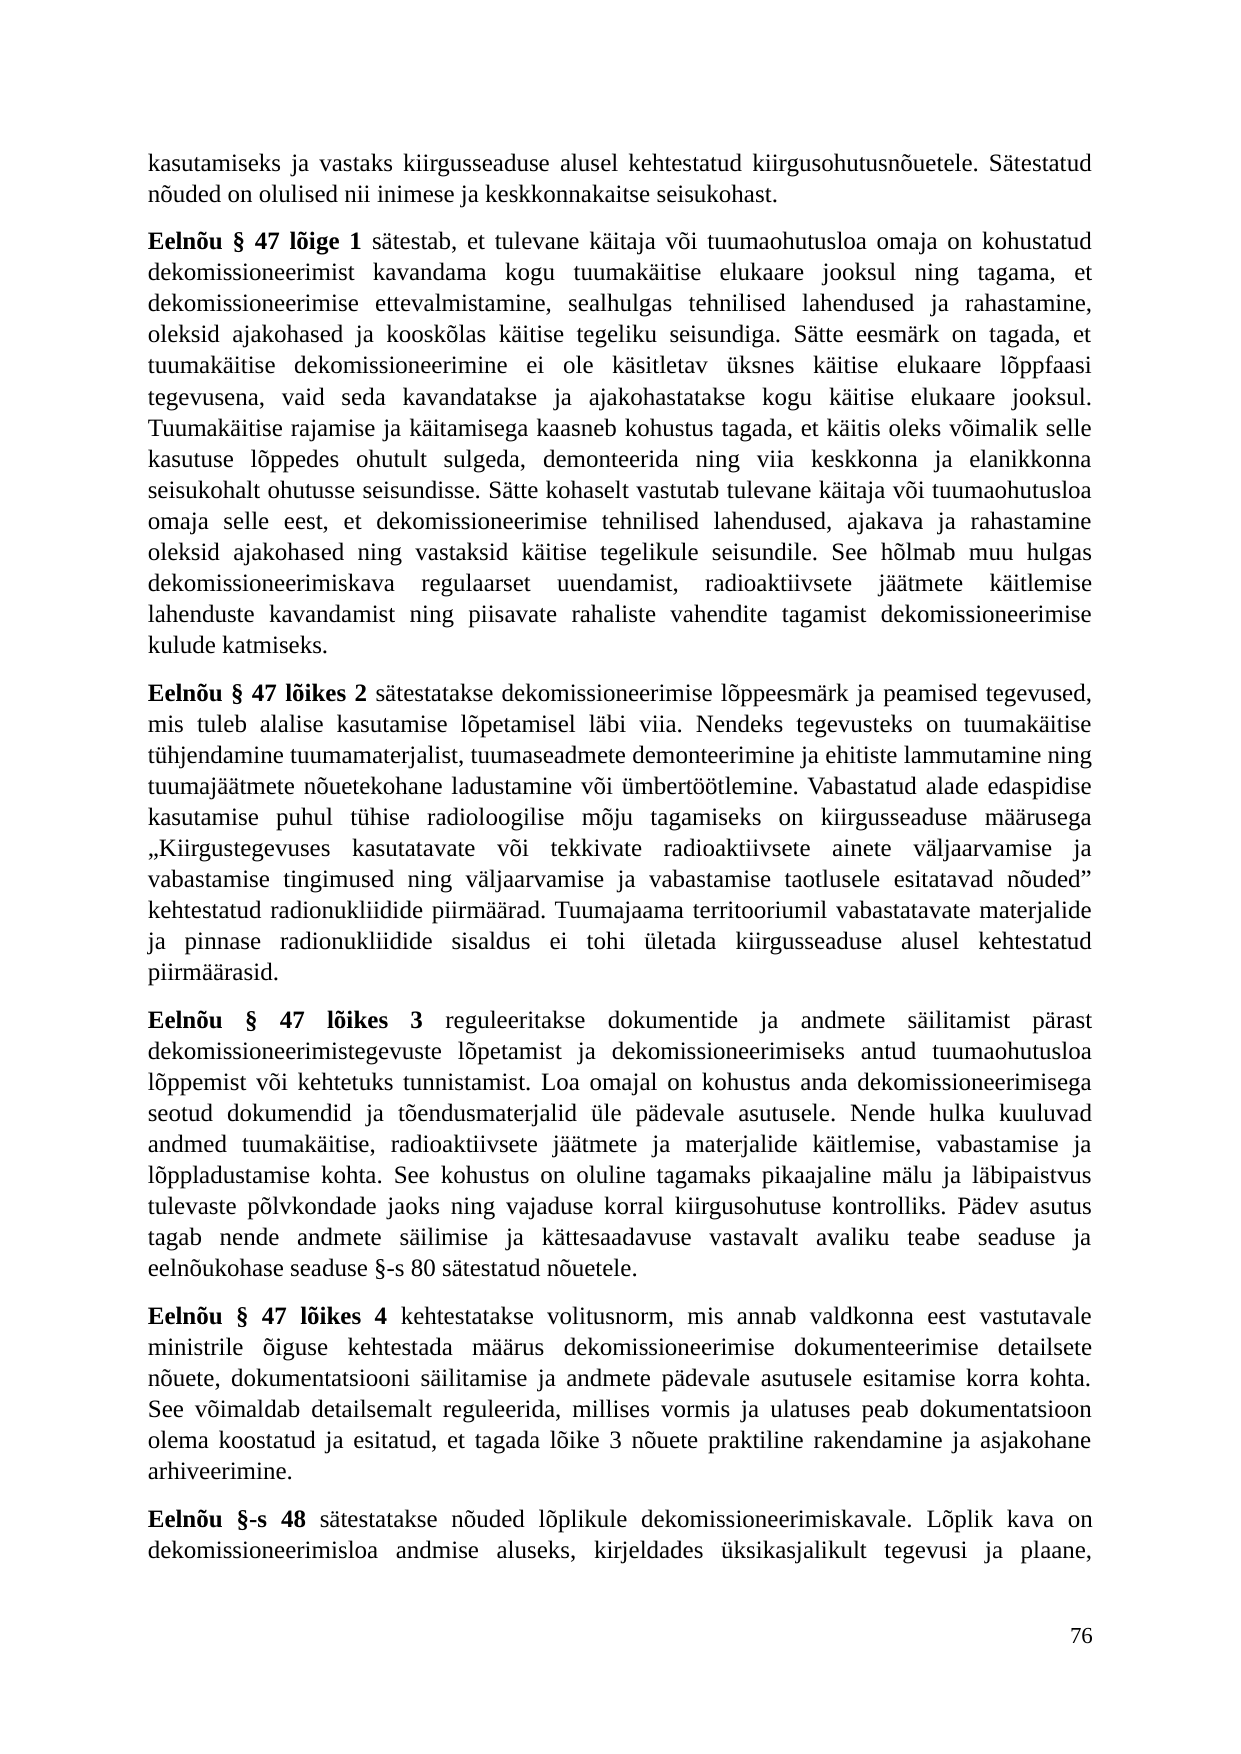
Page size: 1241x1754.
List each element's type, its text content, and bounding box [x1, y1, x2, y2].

text Eelnõu § 47 lõikes 2 sätestatakse dekomissioneerimise lõppeesmärk ja peamised tegevused, mis tuleb alalise kasutamise lõpetamisel läbi viia. Nendeks tegevusteks on tuumakäitise tühjendamine tuumamaterjalist, tuumaseadmete demonteerimine ja ehitiste lammutamine ning tuumajäätmete nõuetekohane ladustamine või ümbertöötlemine. Vabastatud alade edaspidise kasutamise puhul tühise radioloogilise mõju tagamiseks on kiirgusseaduse määrusega „Kiirgustegevuses kasutatavate või tekkivate radioaktiivsete ainete väljaarvamise ja vabastamise tingimused ning väljaarvamise ja vabastamise taotlusele esitatavad nõuded” kehtestatud radionukliidide piirmäärad. Tuumajaama territooriumil vabastatavate materjalide ja pinnase radionukliidide sisaldus ei tohi ületada kiirgusseaduse alusel kehtestatud piirmäärasid. [148, 678, 1093, 986]
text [148, 148, 1093, 207]
text Eelnõu § 47 lõikes 3 reguleeritakse dokumentide ja andmete säilitamist pärast dekomissioneerimistegevuste lõpetamist ja dekomissioneerimiseks antud tuumaohutusloa lõppemist või kehtetuks tunnistamist. Loa omajal on kohustus anda dekomissioneerimisega seotud dokumendid ja tõendusmaterjalid üle pädevale asutusele. Nende hulka kuuluvad andmed tuumakäitise, radioaktiivsete jäätmete ja materjalide käitlemise, vabastamise ja lõppladustamise kohta. See kohustus on oluline tagamaks pikaajaline mälu ja läbipaistvus tulevaste põlvkondade jaoks ning vajaduse korral kiirgusohutuse kontrolliks. Pädev asutus tagab nende andmete säilimise ja kättesaadavuse vastavalt avaliku teabe seaduse ja eelnõukohase seaduse §-s 80 sätestatud nõuetele. [148, 1005, 1093, 1282]
text Eelnõu § 47 lõige 1 sätestab, et tulevane käitaja või tuumaohutusloa omaja on kohustatud dekomissioneerimist kavandama kogu tuumakäitise elukaare jooksul ning tagama, et dekomissioneerimise ettevalmistamine, sealhulgas tehnilised lahendused ja rahastamine, oleksid ajakohased ja kooskõlas käitise tegeliku seisundiga. Sätte eesmärk on tagada, et tuumakäitise dekomissioneerimine ei ole käsitletav üksnes käitise elukaare lõppfaasi tegevusena, vaid seda kavandatakse ja ajakohastatakse kogu käitise elukaare jooksul. Tuumakäitise rajamise ja käitamisega kaasneb kohustus tagada, et käitis oleks võimalik selle kasutuse lõppedes ohutult sulgeda, demonteerida ning viia keskkonna ja elanikkonna seisukohalt ohutusse seisundisse. Sätte kohaselt vastutab tulevane käitaja või tuumaohutusloa omaja selle eest, et dekomissioneerimise tehnilised lahendused, ajakava ja rahastamine oleksid ajakohased ning vastaksid käitise tegelikule seisundile. See hõlmab muu hulgas dekomissioneerimiskava regulaarset uuendamist, radioaktiivsete jäätmete käitlemise lahenduste kavandamist ning piisavate rahaliste vahendite tagamist dekomissioneerimise kulude katmiseks. [148, 226, 1093, 659]
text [148, 1504, 1093, 1563]
text Eelnõu § 47 lõikes 4 kehtestatakse volitusnorm, mis annab valdkonna eest vastutavale ministrile õiguse kehtestada määrus dekomissioneerimise dokumenteerimise detailsete nõuete, dokumentatsiooni säilitamise ja andmete pädevale asutusele esitamise korra kohta. See võimaldab detailsemalt reguleerida, millises vormis ja ulatuses peab dokumentatsioon olema koostatud ja esitatud, et tagada lõike 3 nõuete praktiline rakendamine ja asjakohane arhiveerimine. [148, 1301, 1093, 1485]
